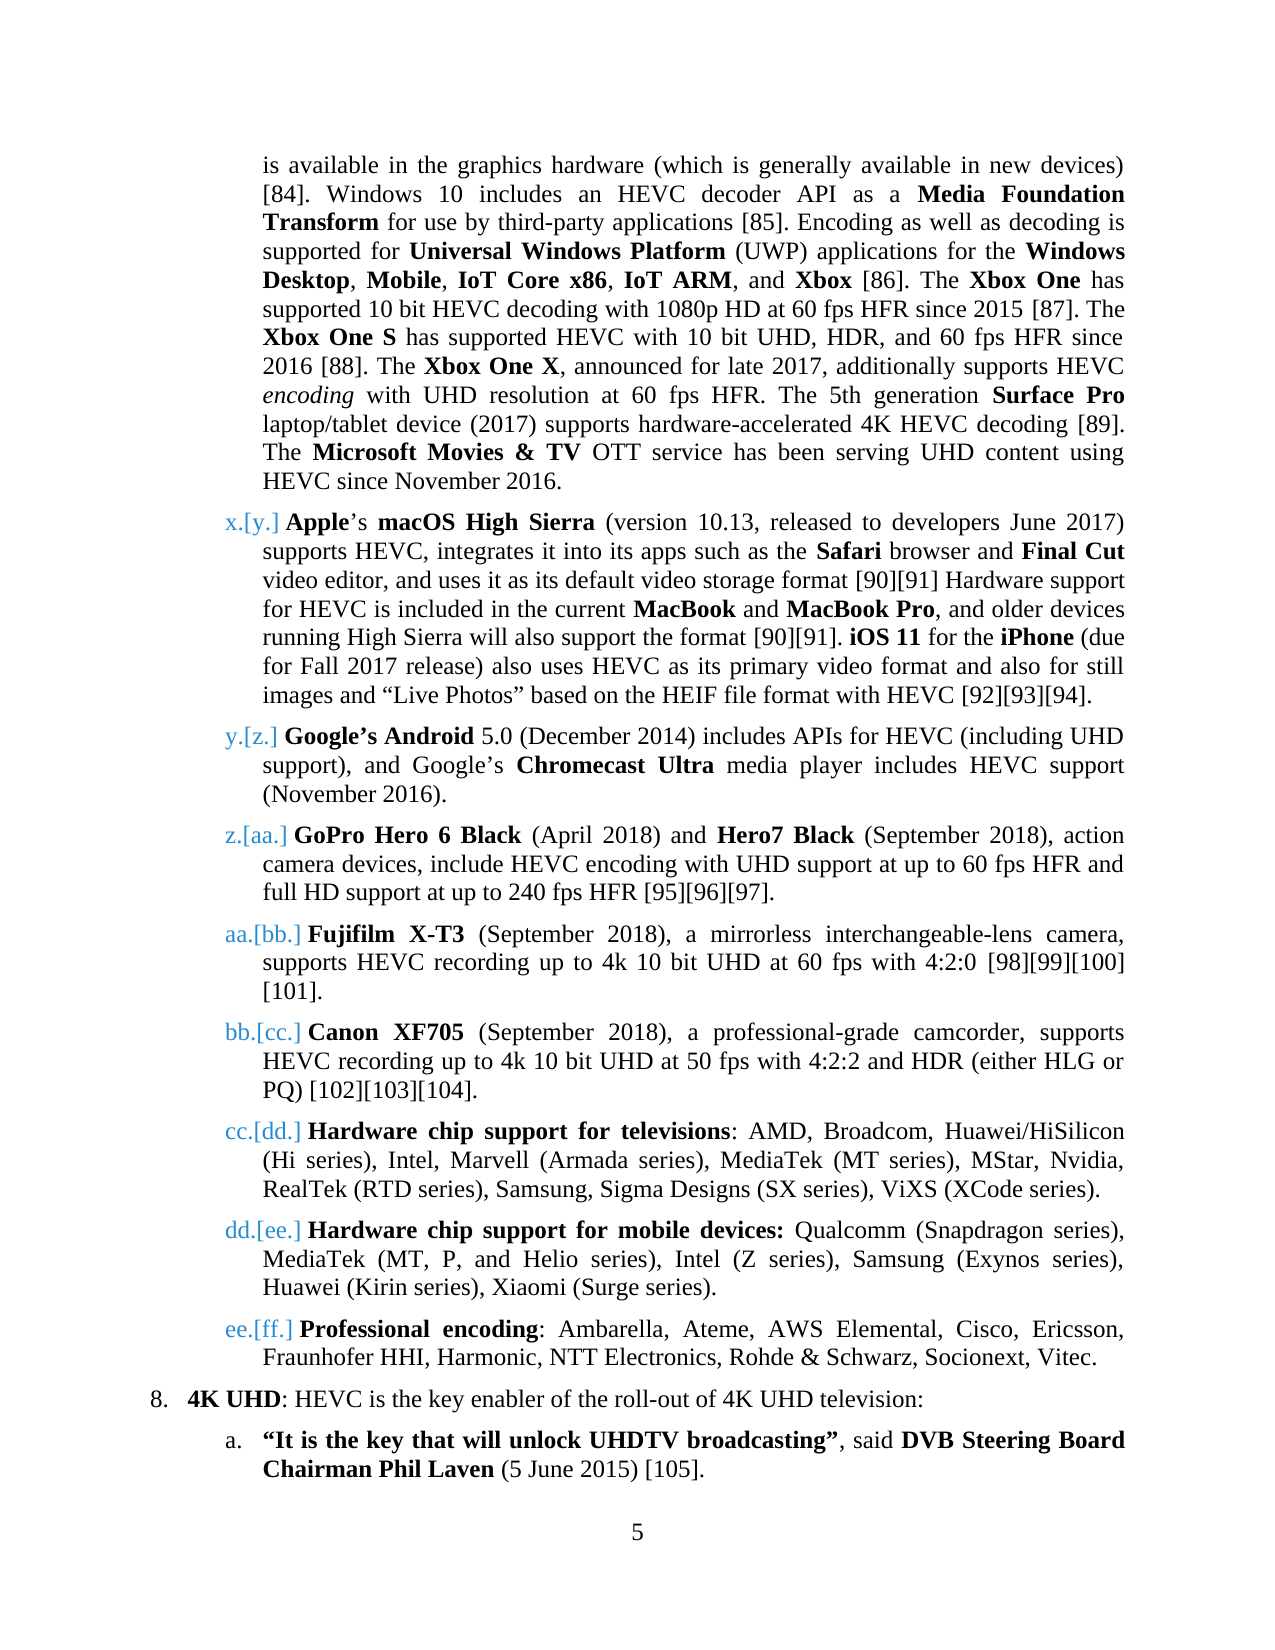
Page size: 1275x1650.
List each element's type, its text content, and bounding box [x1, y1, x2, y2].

list “It is the key that will unlock UHDTV broadcasting”, said DVB Steering Board Chairman Phil Laven (5 June 2015) [105]. [225, 1425, 1125, 1482]
list Hardware chip support for mobile devices: Qualcomm (Snapdragon series), MediaTek (MT, P, and Helio series), Intel (Z series), Samsung (Exynos series), Huawei (Kirin series), Xiaomi (Surge series). [225, 1215, 1125, 1301]
list GoPro Hero 6 Black (April 2018) and Hero7 Black (September 2018), action camera devices, include HEVC encoding with UHD support at up to 60 fps HFR and full HD support at up to 240 fps HFR [95][96][97]. [225, 820, 1125, 906]
list Professional encoding: Ambarella, Ateme, AWS Elemental, Cisco, Ericsson, Fraunhofer HHI, Harmonic, NTT Electronics, Rohde & Schwarz, Socionext, Vitec. [225, 1314, 1125, 1371]
list Fujifilm X-T3 (September 2018), a mirrorless interchangeable-lens camera, supports HEVC recording up to 4k 10 bit UHD at 60 fps with 4:2:0 [98][99][100][101]. [225, 919, 1125, 1005]
list Canon XF705 (September 2018), a professional-grade camcorder, supports HEVC recording up to 4k 10 bit UHD at 50 fps with 4:2:2 and HDR (either HLG or PQ) [102][103][104]. [225, 1017, 1125, 1104]
list Google’s Android 5.0 (December 2014) includes APIs for HEVC (including UHD support), and Google’s Chromecast Ultra media player includes HEVC support (November 2016). [225, 721, 1125, 807]
list 4K UHD: HEVC is the key enabler of the roll-out of 4K UHD television: [150, 1384, 1125, 1412]
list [225, 150, 1125, 495]
list Apple’s macOS High Sierra (version 10.13, released to developers June 2017) supports HEVC, integrates it into its apps such as the Safari browser and Final Cut video editor, and uses it as its default video storage format [90][91] Hardware support for HEVC is included in the current MacBook and MacBook Pro, and older devices running High Sierra will also support the format [90][91]. iOS 11 for the iPhone (due for Fall 2017 release) also uses HEVC as its primary video format and also for still images and “Live Photos” based on the HEIF file format with HEVC [92][93][94]. [225, 507, 1125, 709]
list Hardware chip support for televisions: AMD, Broadcom, Huawei/HiSilicon (Hi series), Intel, Marvell (Armada series), MediaTek (MT series), MStar, Nvidia, RealTek (RTD series), Samsung, Sigma Designs (SX series), ViXS (XCode series). [225, 1116, 1125, 1202]
